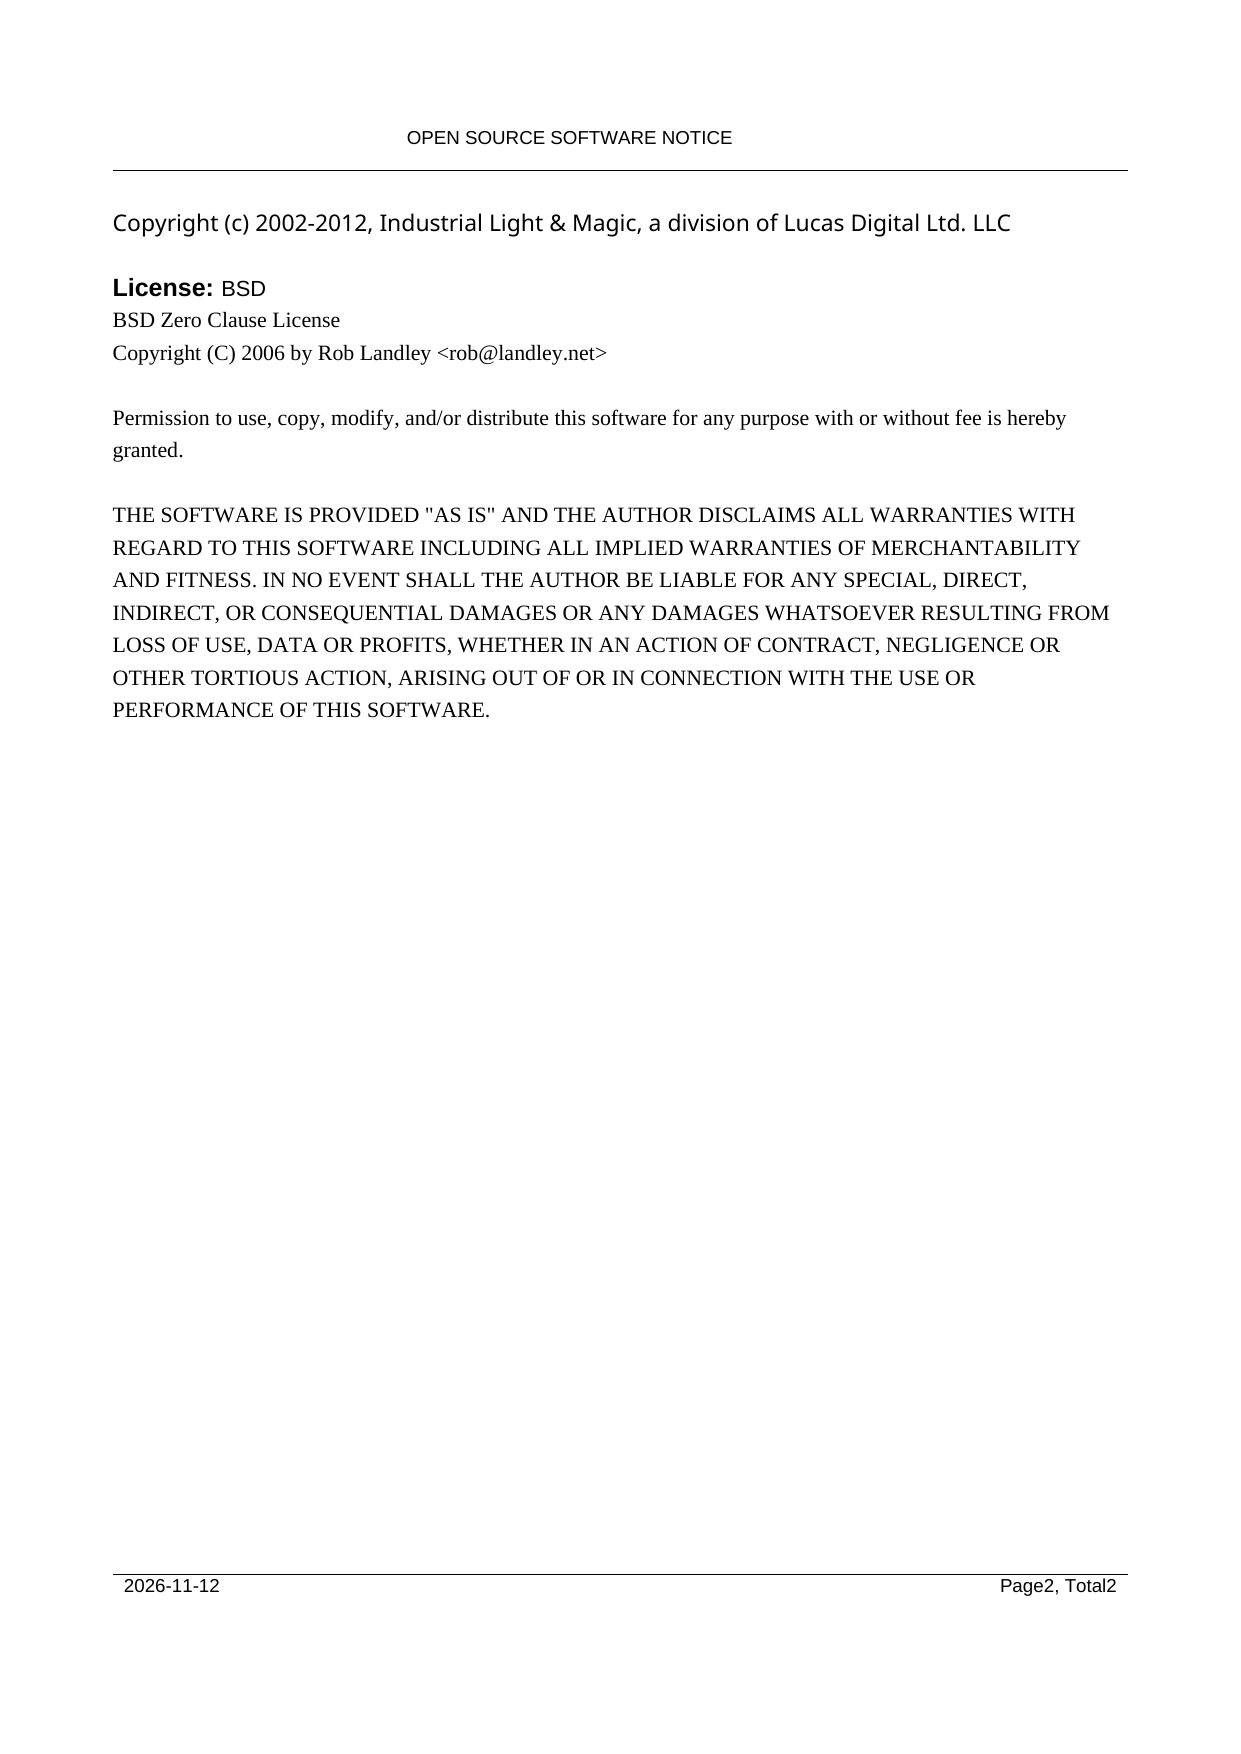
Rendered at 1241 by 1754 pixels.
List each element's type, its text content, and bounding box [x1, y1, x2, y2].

text License: BSD [112, 271, 1128, 304]
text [112, 206, 1128, 271]
text BSD Zero Clause License Copyright (C) 2006 by Rob Landley <rob@landley.net> Permission to use, copy, modify, and/or distribute this software for any purpose with or without fee is hereby granted. THE SOFTWARE IS PROVIDED "AS IS" AND THE AUTHOR DISCLAIMS ALL WARRANTIES WITH REGARD TO THIS SOFTWARE INCLUDING ALL IMPLIED WARRANTIES OF MERCHANTABILITY AND FITNESS. IN NO EVENT SHALL THE AUTHOR BE LIABLE FOR ANY SPECIAL, DIRECT, INDIRECT, OR CONSEQUENTIAL DAMAGES OR ANY DAMAGES WHATSOEVER RESULTING FROM LOSS OF USE, DATA OR PROFITS, WHETHER IN AN ACTION OF CONTRACT, NEGLIGENCE OR OTHER TORTIOUS ACTION, ARISING OUT OF OR IN CONNECTION WITH THE USE OR PERFORMANCE OF THIS SOFTWARE. [112, 304, 1128, 759]
